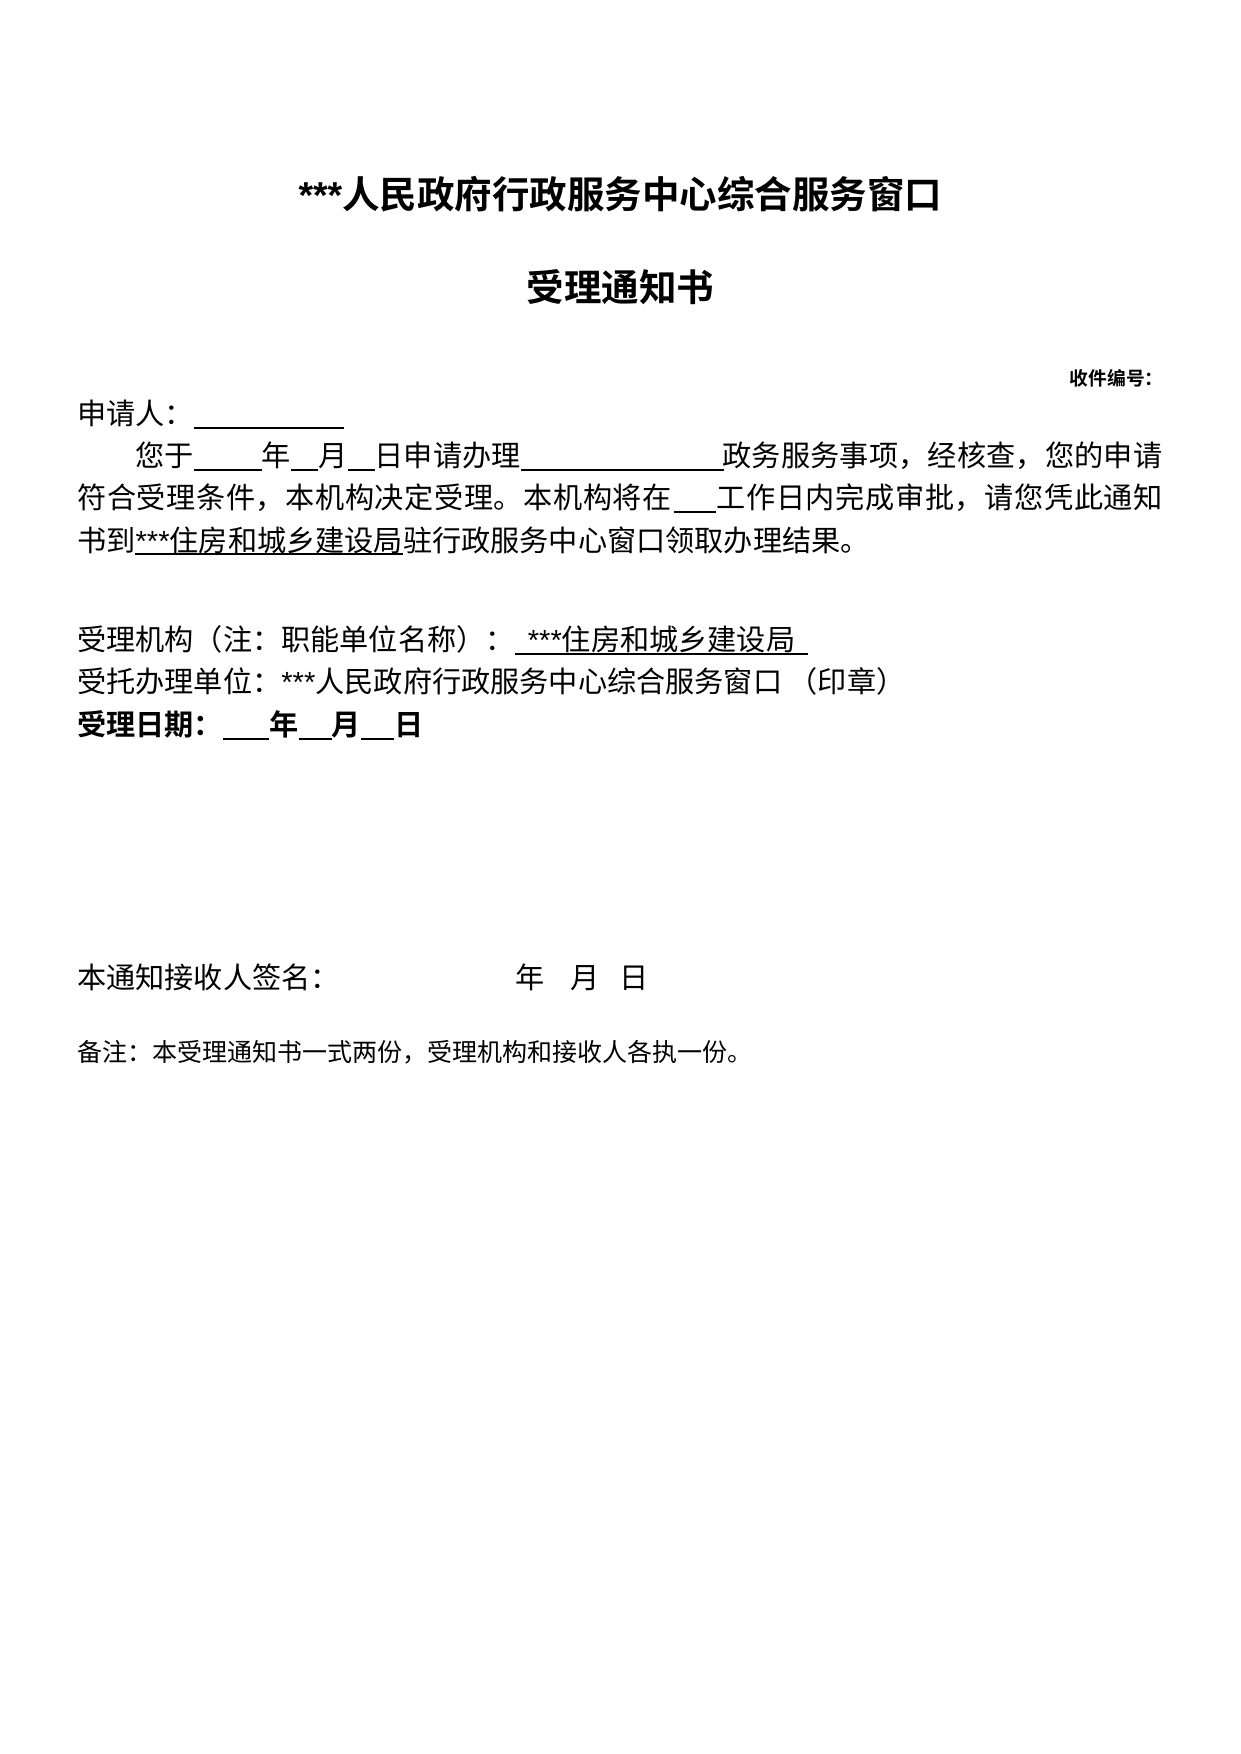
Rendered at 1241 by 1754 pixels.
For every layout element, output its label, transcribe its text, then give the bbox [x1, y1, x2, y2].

text 受理日期： 年 月 日 [77, 701, 1163, 744]
text 本通知接收人签名： 年 月 日 [77, 955, 1163, 997]
text 受理通知书 [77, 258, 1163, 312]
text 受托办理单位：***人民政府行政服务中心综合服务窗口 （印章） [77, 659, 1163, 701]
text 备注：本受理通知书一式两份，受理机构和接收人各执一份。 [77, 1033, 1163, 1069]
text 收件编号： [77, 363, 1163, 390]
text 受理机构（注：职能单位名称）： ***住房和城乡建设局 [77, 617, 1163, 659]
subtitle ***人民政府行政服务中心综合服务窗口 [77, 164, 1163, 219]
text 申请人： [77, 390, 1163, 433]
text 您于 年 月 日申请办理 政务服务事项，经核查，您的申请符合受理条件，本机构决定受理。本机构将在 工作日内完成审批，请您凭此通知书到***住房和城乡建设局驻行政服务中心窗口领取办理结果。 [77, 433, 1163, 559]
